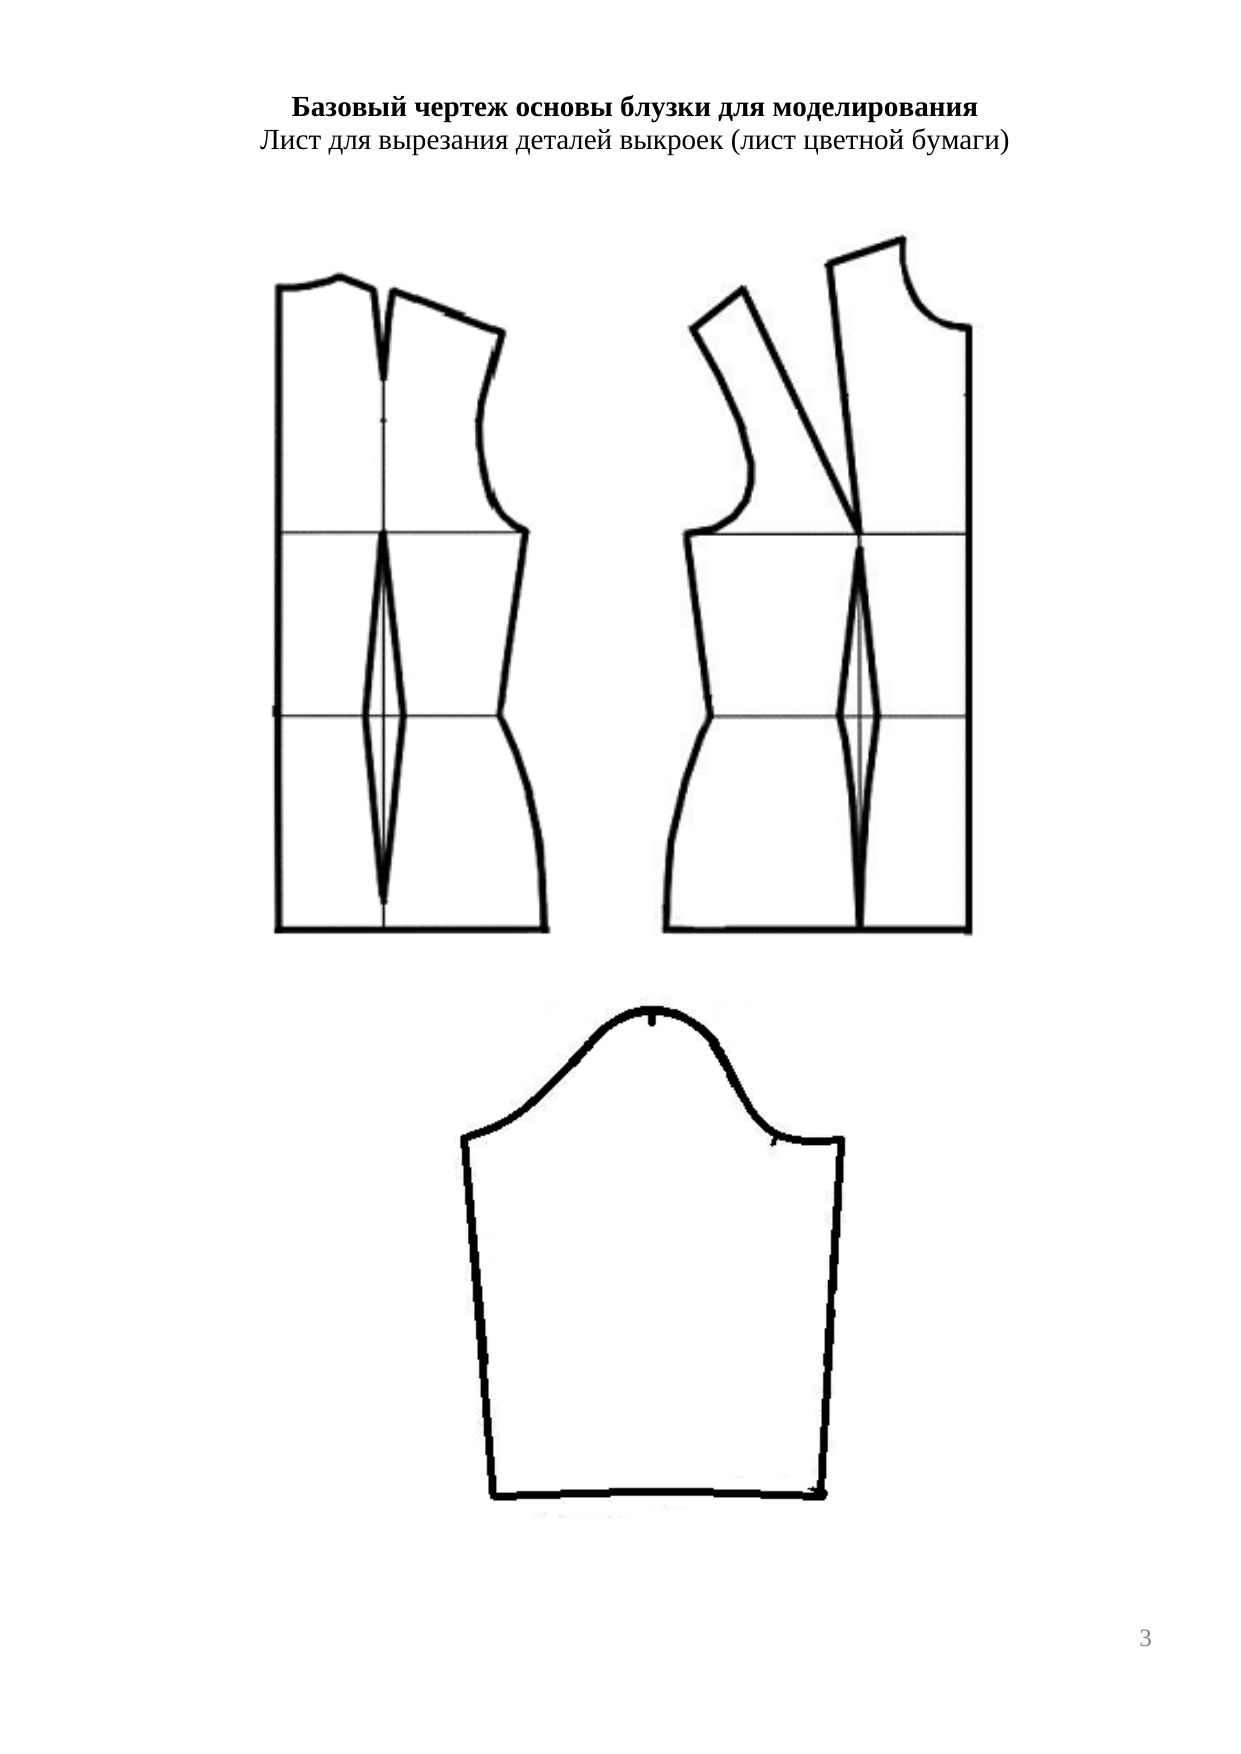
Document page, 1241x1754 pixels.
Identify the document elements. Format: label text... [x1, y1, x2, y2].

picture [211, 222, 1059, 1518]
text Базовый чертеж основы блузки для моделирования [118, 89, 1152, 122]
text Лист для вырезания деталей выкроек (лист цветной бумаги) [118, 122, 1152, 156]
